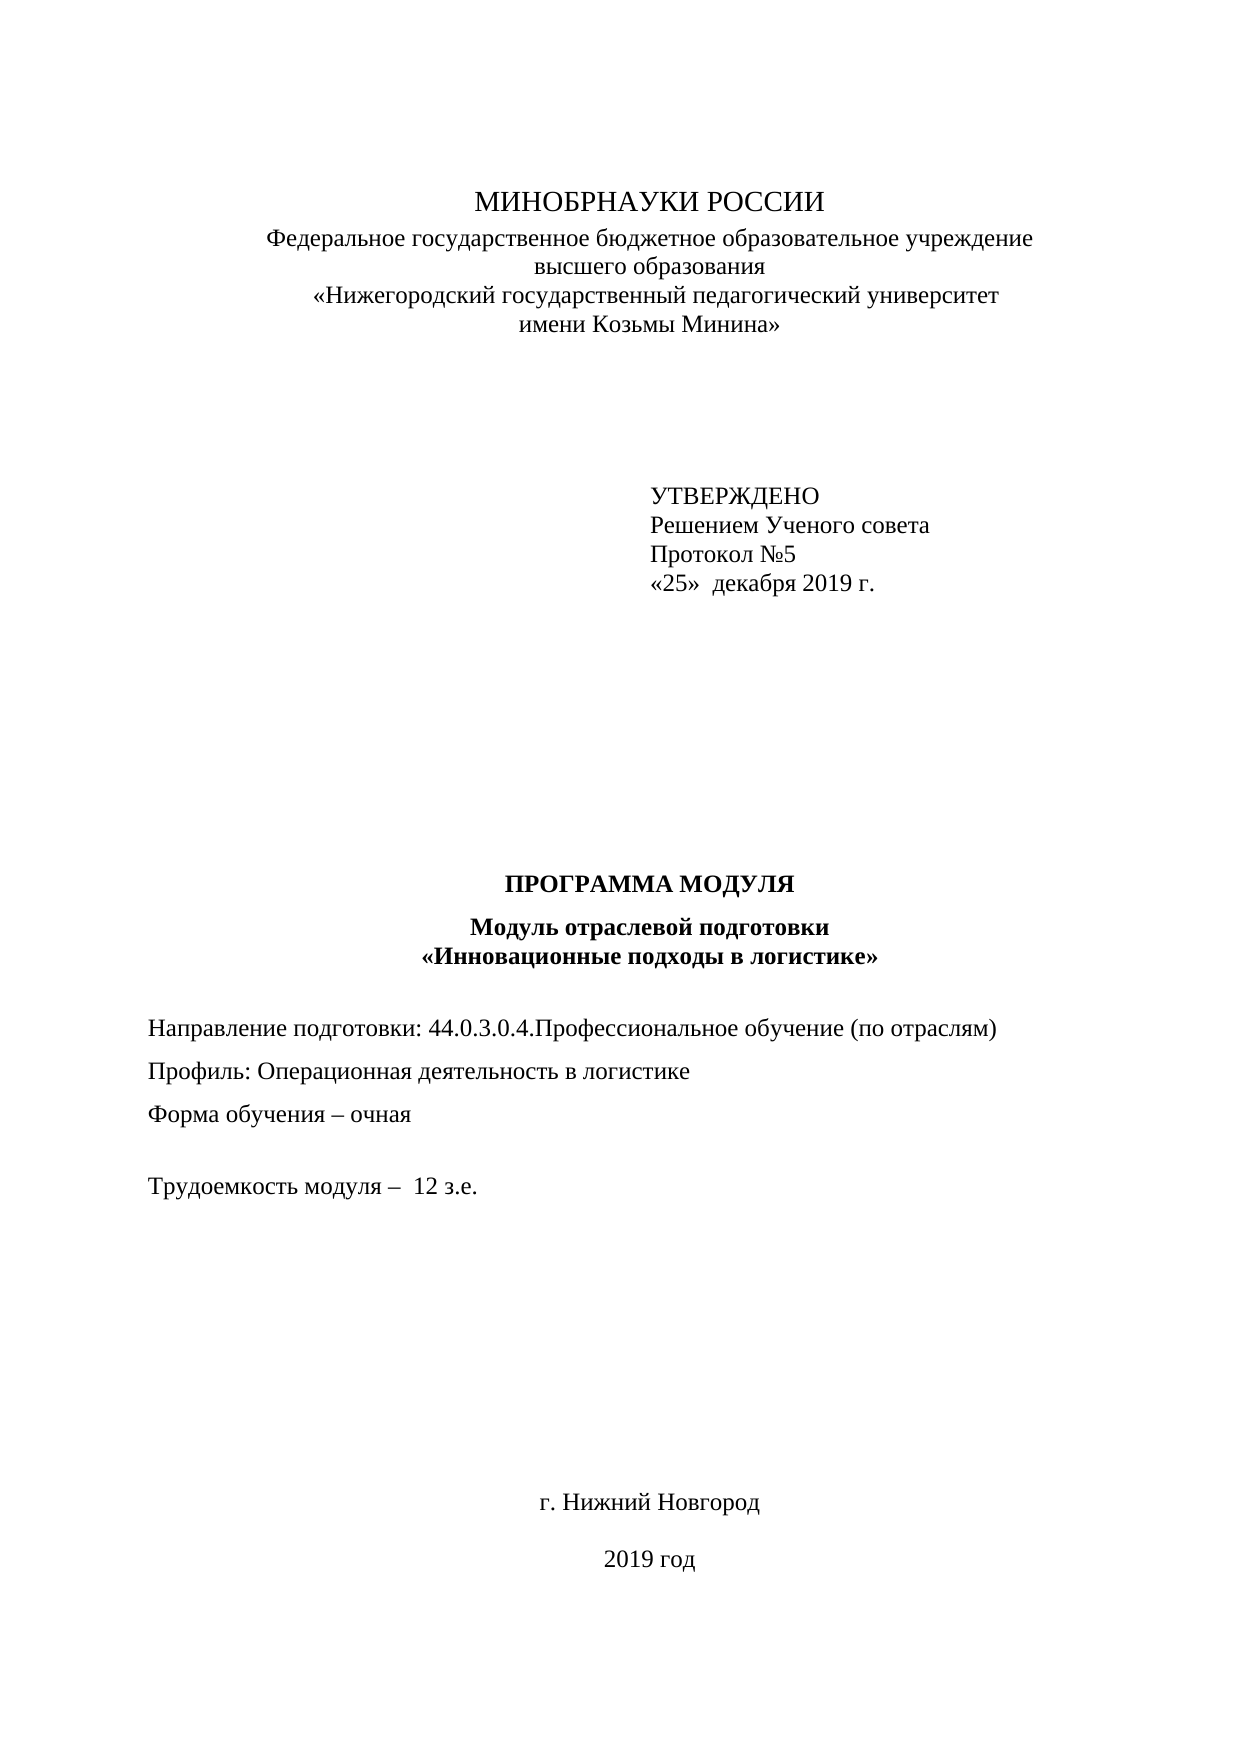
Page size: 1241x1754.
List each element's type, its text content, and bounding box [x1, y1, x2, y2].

text Модуль отраслевой подготовки [148, 912, 1152, 941]
text 2019 год [148, 1544, 1152, 1573]
text высшего образования [148, 251, 1152, 280]
text г. Нижний Новгород [148, 1487, 1152, 1516]
text УТВЕРЖДЕНО [650, 481, 1152, 510]
text Федеральное государственное бюджетное образовательное учреждение [148, 223, 1152, 251]
text «Нижегородский государственный педагогический университет [148, 280, 1152, 309]
text Трудоемкость модуля – 12 з.е. [148, 1171, 1152, 1199]
text Решением Ученого совета [650, 510, 1152, 539]
text Форма обучения – очная [148, 1099, 1152, 1128]
text Профиль: Операционная деятельность в логистике [148, 1056, 1152, 1084]
text «25» декабря 2019 г. [650, 568, 1152, 596]
text имени Козьмы Минина» [148, 309, 1152, 338]
text МИНОБРНАУКИ РОССИИ [148, 184, 1152, 218]
text программа модуля [148, 869, 1152, 898]
text «Инновационные подходы в логистике» [148, 941, 1152, 969]
text Направление подготовки: 44.0.3.0.4.Профессиональное обучение (по отраслям) [148, 1013, 1152, 1041]
text Протокол №5 [650, 539, 1152, 568]
